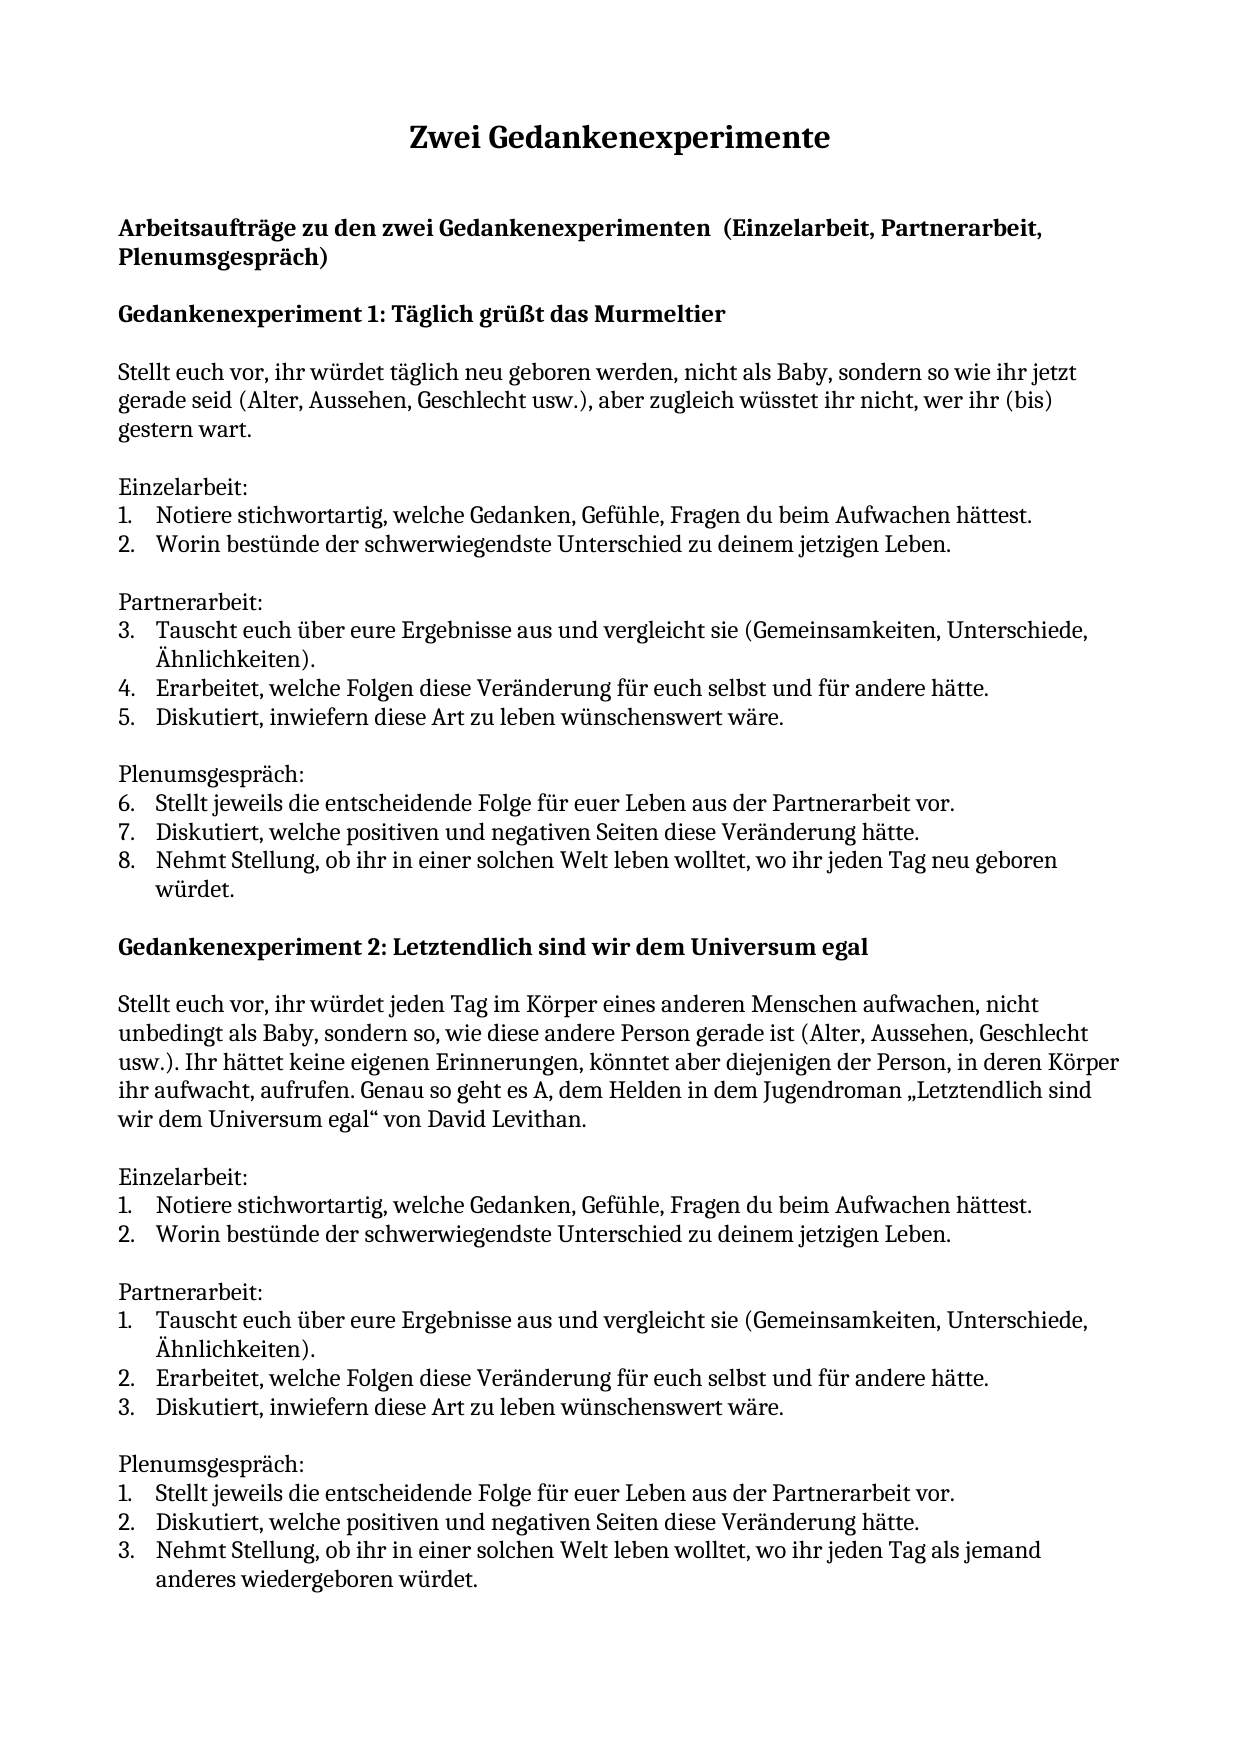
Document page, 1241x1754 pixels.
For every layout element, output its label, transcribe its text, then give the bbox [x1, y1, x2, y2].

text Einzelarbeit: [118, 473, 1122, 501]
text Stellt euch vor, ihr würdet jeden Tag im Körper eines anderen Menschen aufwachen, nicht unbedingt als Baby, sondern so, wie diese andere Person gerade ist (Alter, Aussehen, Geschlecht usw.). Ihr hättet keine eigenen Erinnerungen, könntet aber diejenigen der Person, in deren Körper ihr aufwacht, aufrufen. Genau so geht es A, dem Helden in dem Jugendroman „Letztendlich sind wir dem Universum egal“ von David Levithan. [118, 990, 1122, 1134]
text Plenumsgespräch: [118, 1450, 1122, 1479]
text Gedankenexperiment 1: Täglich grüßt das Murmeltier [118, 300, 1122, 329]
list Tauscht euch über eure Ergebnisse aus und vergleicht sie (Gemeinsamkeiten, Unterschiede, Ähnlichkeiten). [118, 616, 1122, 674]
text Partnerarbeit: [118, 588, 1122, 616]
list Diskutiert, welche positiven und negativen Seiten diese Veränderung hätte. [118, 1508, 1122, 1536]
list Erarbeitet, welche Folgen diese Veränderung für euch selbst und für andere hätte. [118, 1364, 1122, 1393]
text Stellt euch vor, ihr würdet täglich neu geboren werden, nicht als Baby, sondern so wie ihr jetzt gerade seid (Alter, Aussehen, Geschlecht usw.), aber zugleich wüsstet ihr nicht, wer ihr (bis) gestern wart. [118, 358, 1122, 444]
list Diskutiert, inwiefern diese Art zu leben wünschenswert wäre. [118, 703, 1122, 731]
list Diskutiert, inwiefern diese Art zu leben wünschenswert wäre. [118, 1393, 1122, 1421]
text Partnerarbeit: [118, 1278, 1122, 1306]
list Diskutiert, welche positiven und negativen Seiten diese Veränderung hätte. [118, 818, 1122, 846]
text Gedankenexperiment 2: Letztendlich sind wir dem Universum egal [118, 933, 1122, 961]
list Notiere stichwortartig, welche Gedanken, Gefühle, Fragen du beim Aufwachen hättest. [118, 501, 1122, 530]
text Zwei Gedankenexperimente [118, 118, 1122, 156]
text Plenumsgespräch: [118, 760, 1122, 789]
list Stellt jeweils die entscheidende Folge für euer Leben aus der Partnerarbeit vor. [118, 789, 1122, 818]
list Notiere stichwortartig, welche Gedanken, Gefühle, Fragen du beim Aufwachen hättest. [118, 1191, 1122, 1220]
text Einzelarbeit: [118, 1163, 1122, 1191]
list Worin bestünde der schwerwiegendste Unterschied zu deinem jetzigen Leben. [118, 530, 1122, 559]
list Tauscht euch über eure Ergebnisse aus und vergleicht sie (Gemeinsamkeiten, Unterschiede, Ähnlichkeiten). [118, 1306, 1122, 1364]
list Worin bestünde der schwerwiegendste Unterschied zu deinem jetzigen Leben. [118, 1220, 1122, 1249]
list Nehmt Stellung, ob ihr in einer solchen Welt leben wolltet, wo ihr jeden Tag neu geboren würdet. [118, 846, 1122, 904]
list Nehmt Stellung, ob ihr in einer solchen Welt leben wolltet, wo ihr jeden Tag als jemand anderes wiedergeboren würdet. [118, 1536, 1122, 1594]
list Erarbeitet, welche Folgen diese Veränderung für euch selbst und für andere hätte. [118, 674, 1122, 703]
text Arbeitsaufträge zu den zwei Gedankenexperimenten (Einzelarbeit, Partnerarbeit, Plenumsgespräch) [118, 214, 1122, 271]
list Stellt jeweils die entscheidende Folge für euer Leben aus der Partnerarbeit vor. [118, 1479, 1122, 1508]
